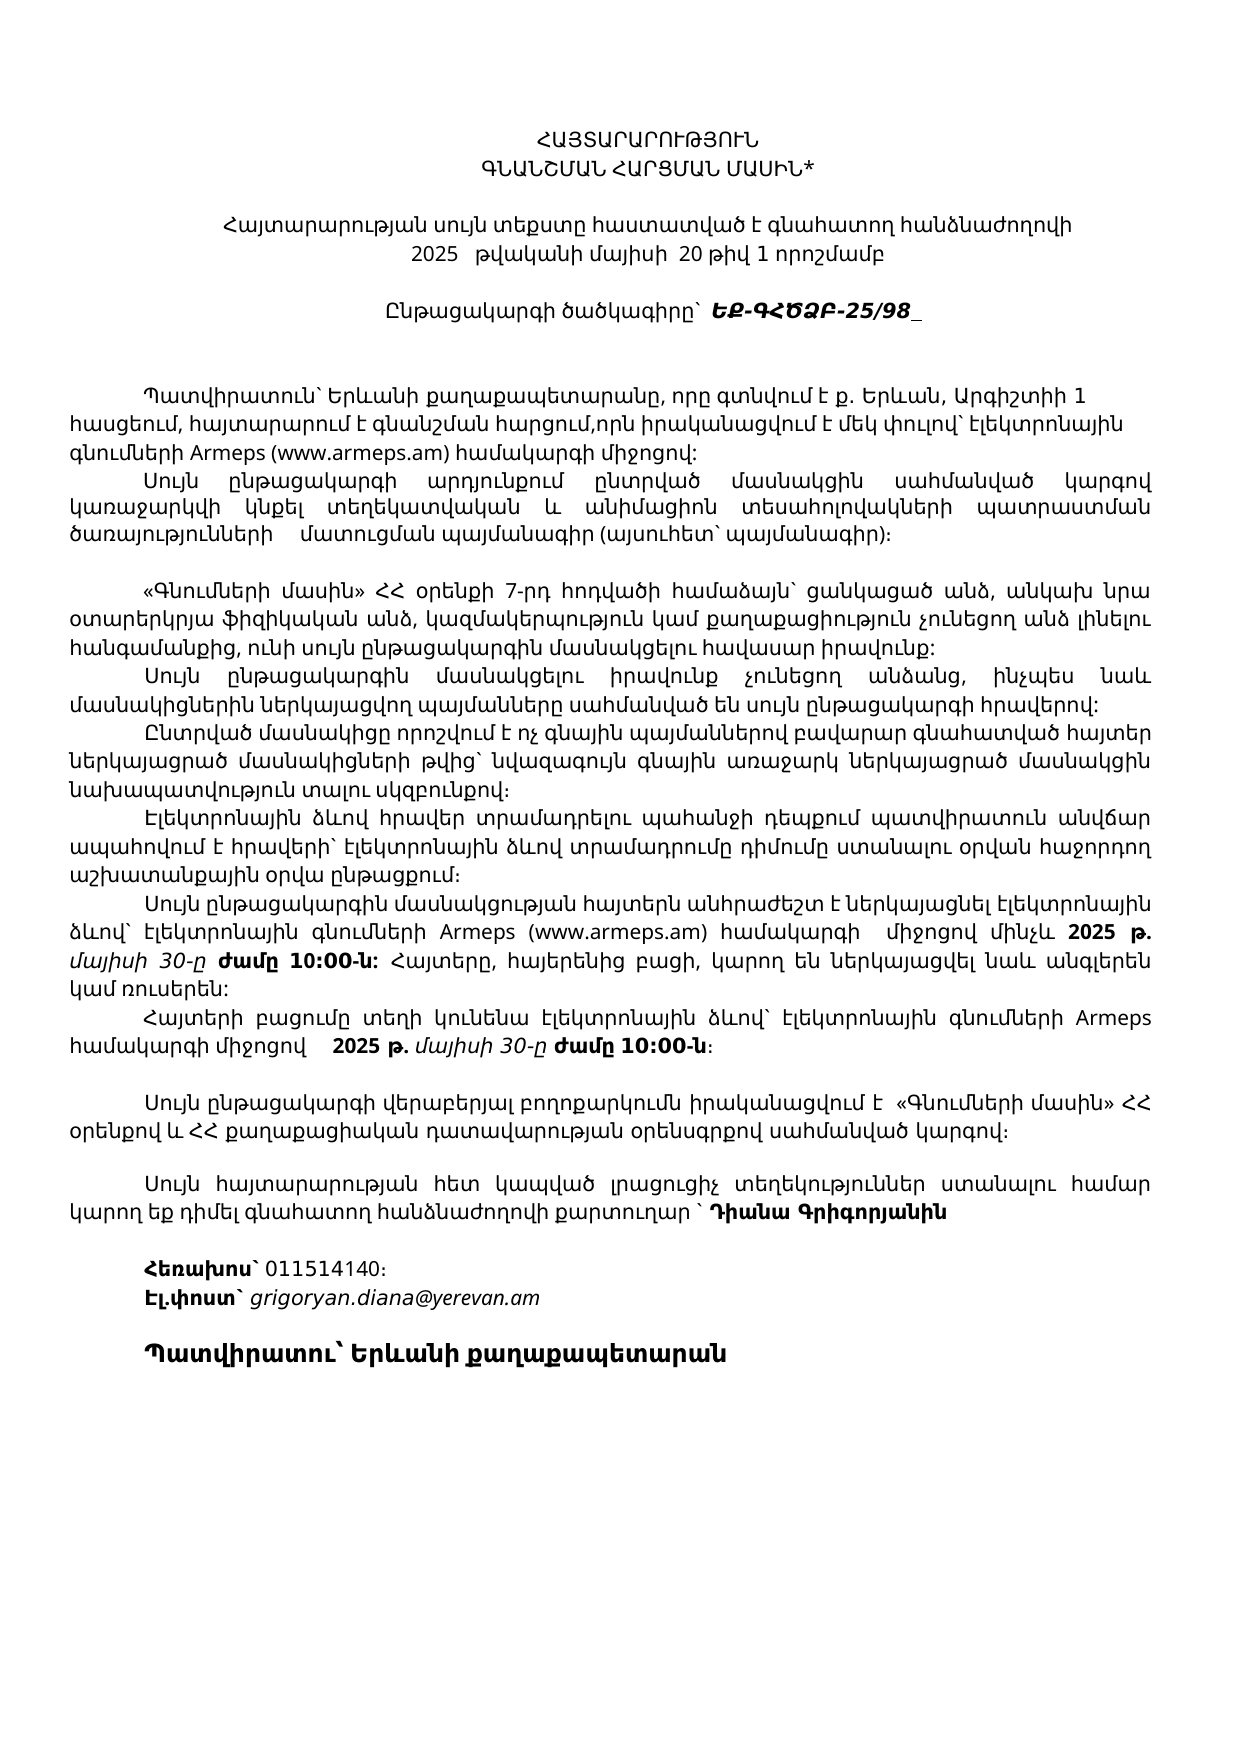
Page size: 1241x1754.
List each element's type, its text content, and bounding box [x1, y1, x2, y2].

text ԳՆԱՆՇՄԱՆ ՀԱՐՑՄԱՆ ՄԱՍԻՆ* [69, 154, 1152, 182]
text Ընթացակարգի ծածկագիրը` ԵՔ-ԳՀԾՁԲ-25/98 [69, 296, 1152, 324]
text Հեռախոս` 011514140։ [69, 1254, 1152, 1283]
text Սույն հայտարարության հետ կապված լրացուցիչ տեղեկություններ ստանալու համար կարող եք դիմել գնահատող հանձնաժողովի քարտուղար ` Դիանա Գրիգորյանին [69, 1169, 1152, 1254]
text Հայտերի բացումը տեղի կունենա էլեկտրոնային ձևով` էլեկտրոնային գնումների Armeps համակարգի միջոցով 2025 թ. մայիսի 30-ը ժամը 10:00-ն։ [69, 1003, 1152, 1059]
text 2025 թվականի մայիսի 20 թիվ 1 որոշմամբ [69, 239, 1152, 267]
text Էլեկտրոնային ձևով հրավեր տրամադրելու պահանջի դեպքում պատվիրատուն անվճար ապահովում է հրավերի` էլեկտրոնային ձևով տրամադրումը դիմումը ստանալու օրվան հաջորդող աշխատանքային օրվա ընթացքում։ [69, 803, 1152, 889]
text Սույն ընթացակարգին մասնակցության հայտերն անհրաժեշտ է ներկայացնել էլեկտրոնային ձևով` էլեկտրոնային գնումների Armeps (www.armeps.am) համակարգի միջոցով մինչև 2025 թ. մայիսի 30-ը ժամը 10:00-ն: Հայտերը, հայերենից բացի, կարող են ներկայացվել նաև անգլերեն կամ ռուսերեն: [69, 889, 1152, 1003]
text «Գնումների մասին» ՀՀ օրենքի 7-րդ հոդվածի համաձայն` ցանկացած անձ, անկախ նրա օտարերկրյա ֆիզիկական անձ, կազմակերպություն կամ քաղաքացիություն չունեցող անձ լինելու հանգամանքից, ունի սույն ընթացակարգին մասնակցելու հավասար իրավունք: [69, 576, 1152, 661]
text Սույն ընթացակարգի վերաբերյալ բողոքարկումն իրականացվում է «Գնումների մասին» ՀՀ օրենքով և ՀՀ քաղաքացիական դատավարության օրենսգրքով սահմանված կարգով։ [69, 1088, 1152, 1145]
text Սույն ընթացակարգի արդյունքում ընտրված մասնակցին սահմանված կարգով կառաջարկվի կնքել տեղեկատվական և անիմացիոն տեսահոլովակների պատրաստման ծառայությունների մատուցման պայմանագիր (այսուհետ` պայմանագիր)։ [69, 466, 1152, 548]
text Սույն ընթացակարգին մասնակցելու իրավունք չունեցող անձանց, ինչպես նաև մասնակիցներին ներկայացվող պայմանները սահմանված են սույն ընթացակարգի հրավերով: [69, 661, 1152, 718]
text Էլ.փոստ` grigoryan.diana@yerevan.am [69, 1283, 1152, 1311]
text Պատվիրատու՝ Երևանի քաղաքապետարան [144, 1336, 1152, 1369]
text ՀԱՅՏԱՐԱՐՈՒԹՅՈՒՆ [69, 125, 1152, 154]
text Պատվիրատուն` Երևանի քաղաքապետարանը, որը գտնվում է ք. Երևան, Արգիշտիի 1 հասցեում, հայտարարում է գնանշման հարցում,որն իրականացվում է մեկ փուլով` էլեկտրոնային գնումների Armeps (www.armeps.am) համակարգի միջոցով: [69, 381, 1152, 466]
text Հայտարարության սույն տեքստը հաստատված է գնահատող հանձնաժողովի [69, 211, 1152, 239]
text Ընտրված մասնակիցը որոշվում է ոչ գնային պայմաններով բավարար գնահատված հայտեր ներկայացրած մասնակիցների թվից` նվազագույն գնային առաջարկ ներկայացրած մասնակցին նախապատվություն տալու սկզբունքով։ [69, 718, 1152, 803]
